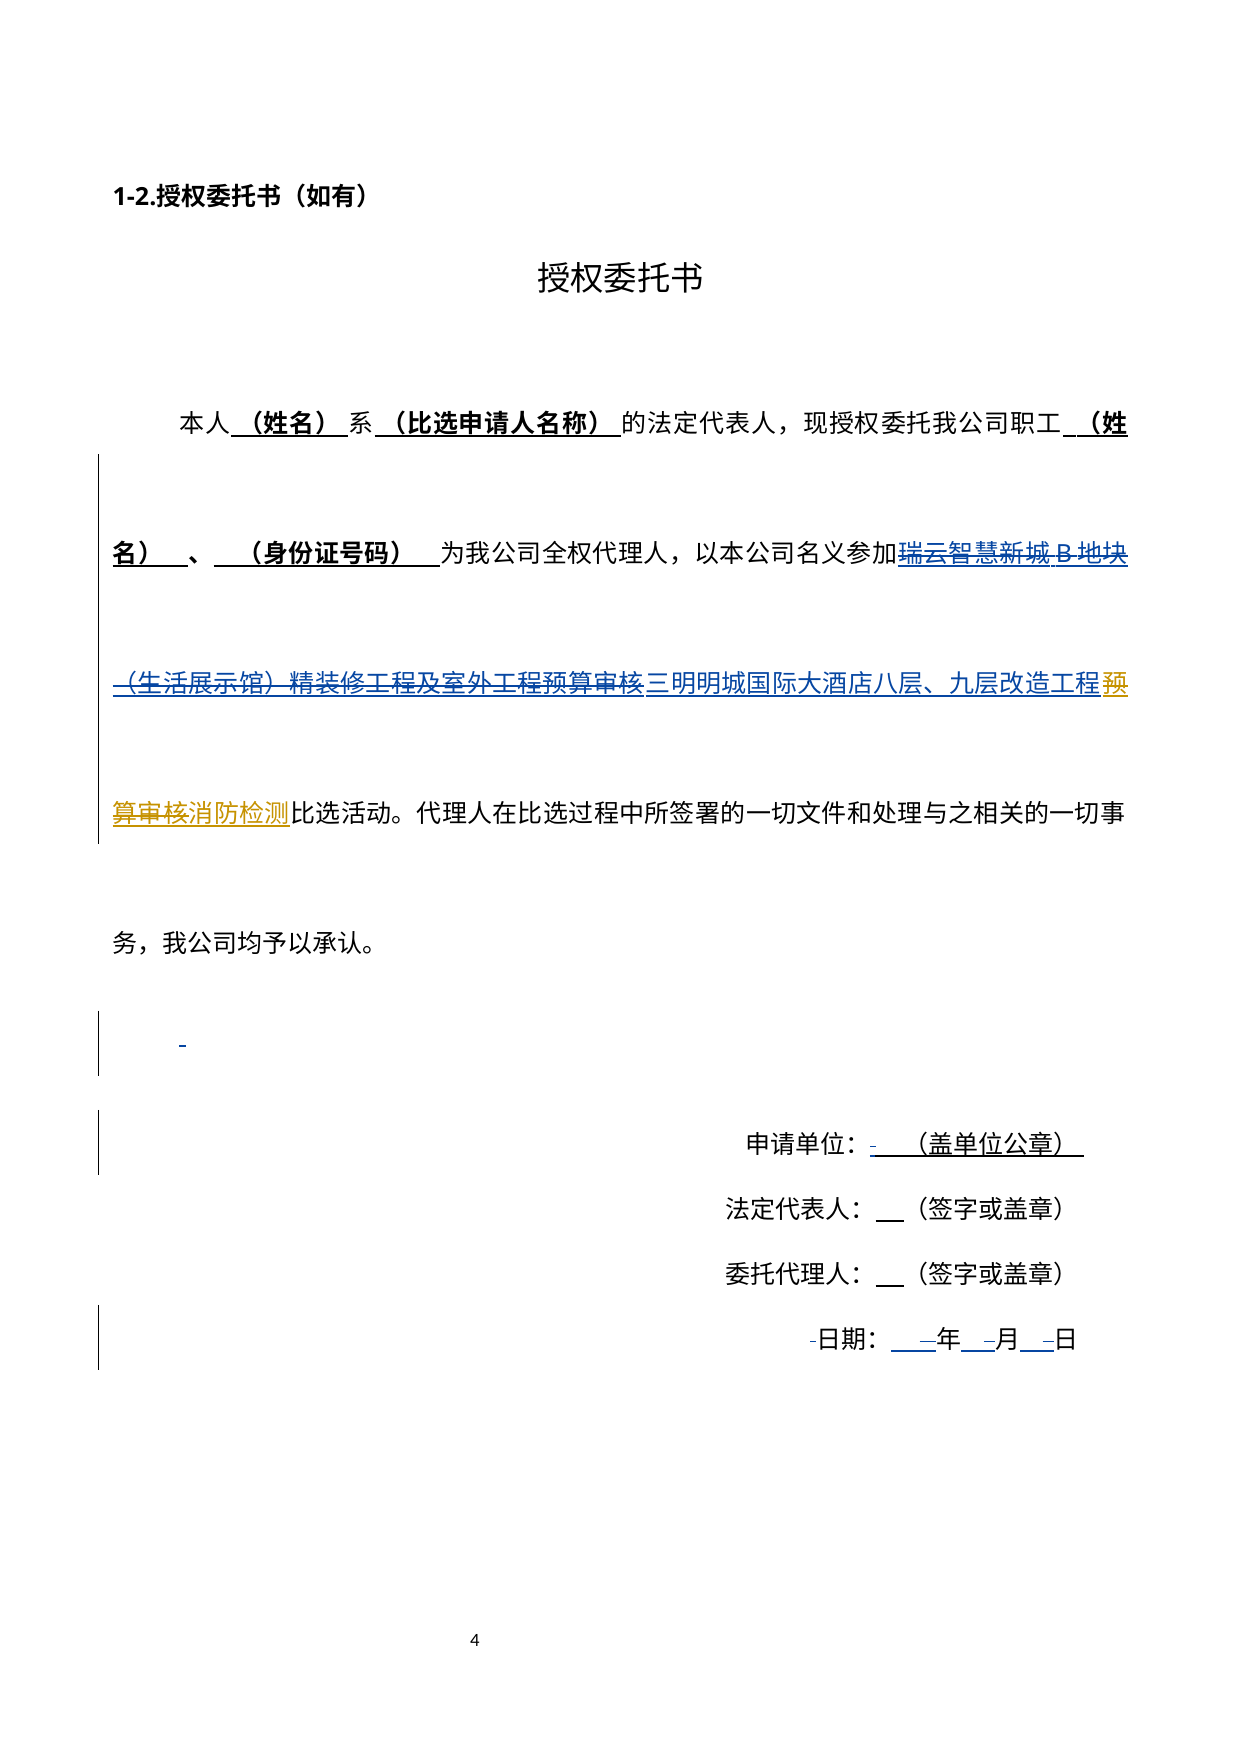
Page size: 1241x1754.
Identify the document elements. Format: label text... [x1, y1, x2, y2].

text 授权委托书 [112, 243, 1128, 308]
text 委托代理人： （签字或盖章） [112, 1240, 1078, 1305]
text 本人 （姓名） 系 （比选申请人名称） 的法定代表人，现授权委托我公司职工 （姓名） 、 （身份证号码） 为我公司全权代理人，以本公司名义参加比选活动。代理人在比选过程中所签署的一切文件和处理与之相关的一切事务，我公司均予以承认。 [112, 389, 1128, 974]
text 法定代表人： （签字或盖章） [112, 1175, 1078, 1240]
text 申请单位： （盖单位公章） [112, 1110, 1078, 1175]
text 1-2.授权委托书（如有） [112, 162, 1128, 227]
text 日期：年月日 [112, 1305, 1078, 1370]
